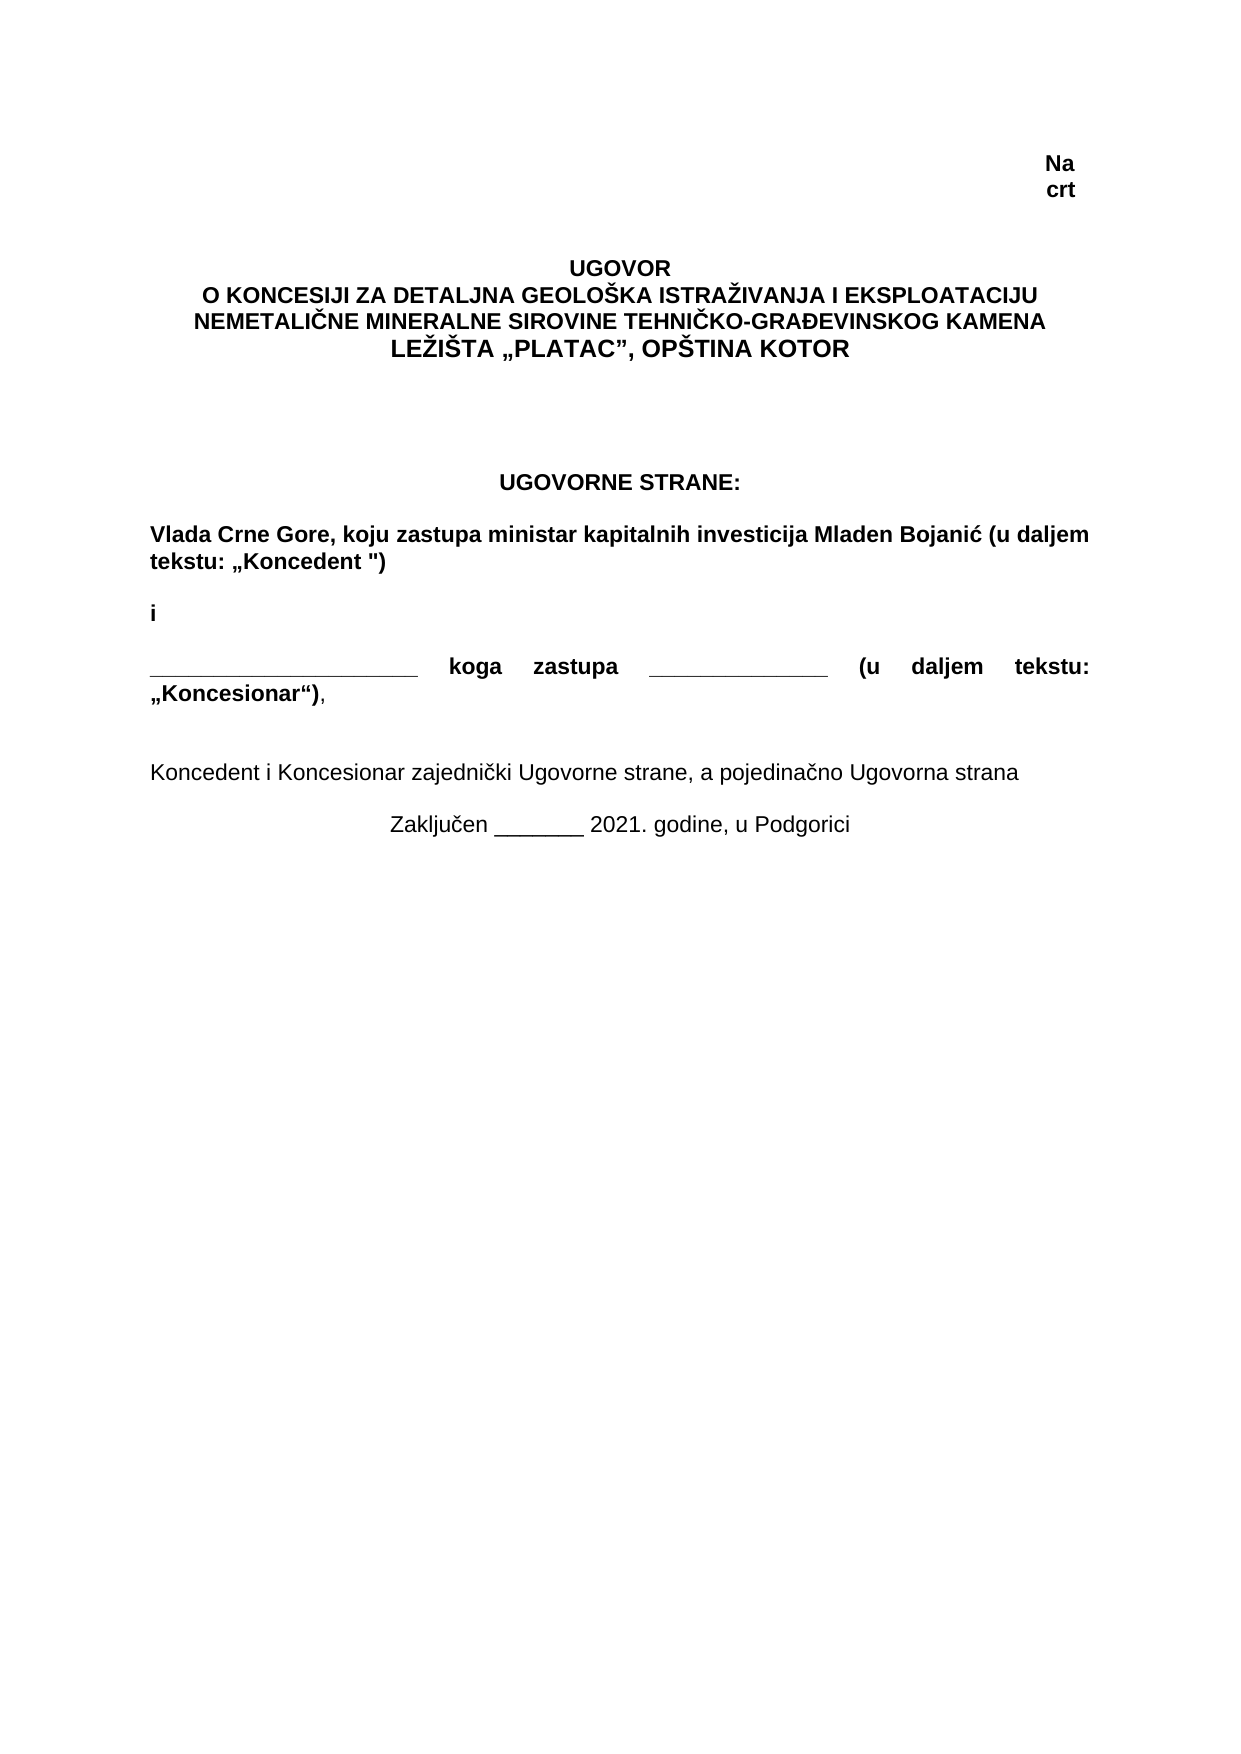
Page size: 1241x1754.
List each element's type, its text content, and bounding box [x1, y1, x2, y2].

text UGOVORNE STRANE: [165, 469, 1075, 495]
text i [150, 600, 1090, 627]
text _____________________ koga zastupa ______________ (u daljem tekstu: „Koncesionar“), [150, 653, 1090, 706]
text Vlada Crne Gore, koju zastupa ministar kapitalnih investicija Mladen Bojanić (u daljem tekstu: „Koncedent ") [150, 521, 1090, 574]
text Nacrt [165, 150, 1075, 203]
text UGOVOR [165, 255, 1075, 282]
text Zaključen _______ 2021. godine, u Podgorici [150, 811, 1090, 838]
text Koncedent i Koncesionar zajednički Ugovorne strane, a pojedinačno Ugovorna strana [150, 758, 1090, 785]
text O KONCESIJI ZA DETALJNA GEOLOŠKA ISTRAŽIVANJA I EKSPLOATACIJU NEMETALIČNE MINERALNE SIROVINE TEHNIČKO-GRAĐEVINSKOG KAMENA LEŽIŠTA „PLATAC”, OPŠTINA KOTOR [165, 282, 1075, 363]
